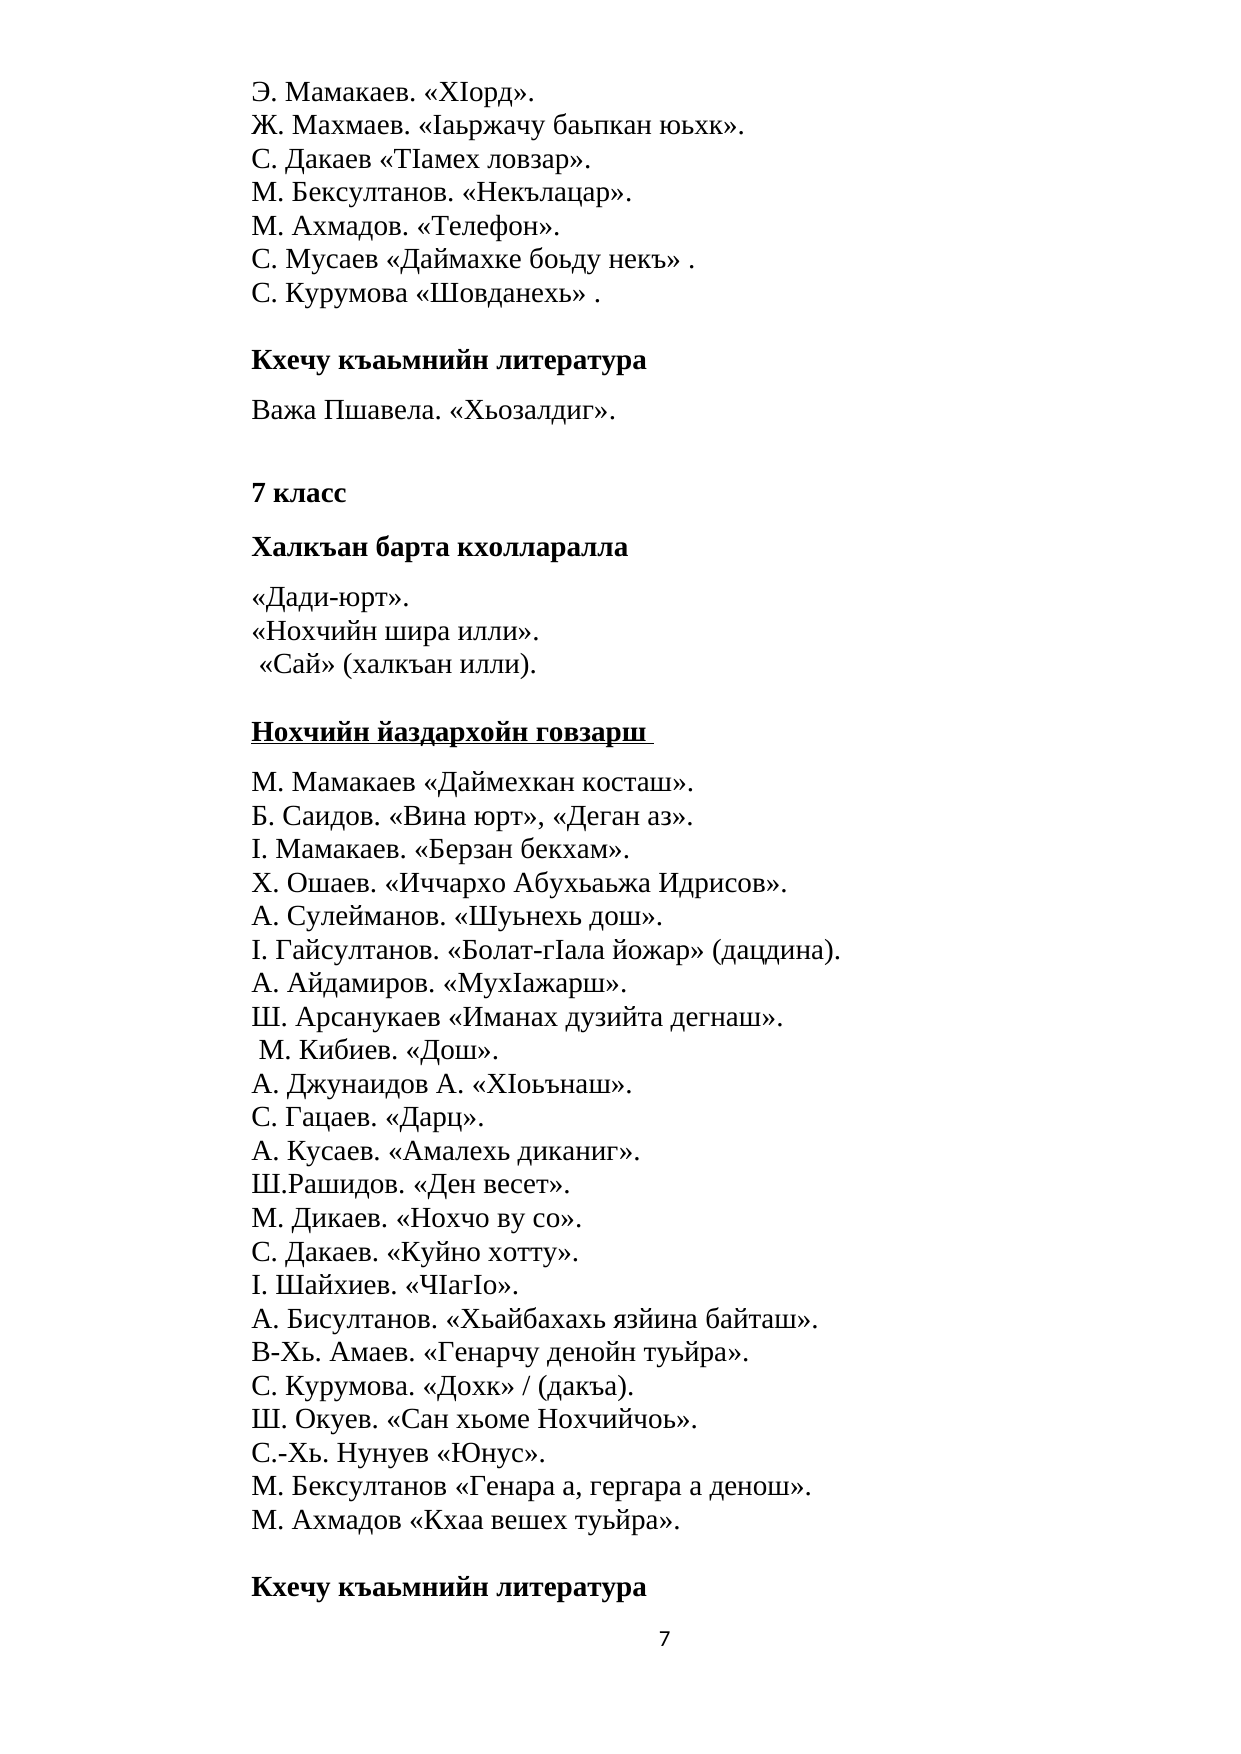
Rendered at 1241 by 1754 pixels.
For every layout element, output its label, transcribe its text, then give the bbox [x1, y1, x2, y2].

text «Нохчийн шира илли». [177, 613, 1152, 647]
text Ӏ. Гайсултанов. «Болат-гIала йожар» (дацдина). [177, 932, 1152, 965]
text Ш. Арсанукаев «Иманах дузийта дегнаш». [177, 999, 1152, 1032]
text «Дади-юрт». [177, 579, 1152, 613]
text Э. Мамакаев. «ХIорд». [177, 74, 1152, 107]
list 7 класс [233, 475, 1152, 508]
text А. Кусаев. «Амалехь диканиг». [177, 1133, 1152, 1167]
text А. Сулейманов. «Шуьнехь дош». [177, 898, 1152, 932]
text Ӏ. Шайхиев. «ЧӀагӀо». [177, 1267, 1152, 1301]
text М. Бексултанов «Генара а, гергара а денош». [177, 1468, 1152, 1502]
text Ж. Махмаев. «Iаьржачу баьпкан юьхк». [177, 107, 1152, 141]
text С. Мусаев «Даймахке боьду некъ» . [177, 242, 1152, 275]
text Х. Ошаев. «Иччархо Абухьаьжа Идрисов». [177, 865, 1152, 898]
text В-Хь. Амаев. «Генарчу денойн туьйра». [177, 1334, 1152, 1368]
text М. Ахмадов «Кхаа вешех туьйра». [177, 1502, 1152, 1536]
text М. Бексултанов. «Некълацар». [177, 174, 1152, 208]
text С. Дакаев «ТIамех ловзар». [177, 141, 1152, 174]
text Нохчийн йаздархойн говзарш [177, 714, 1152, 747]
text М. Дикаев. «Нохчо ву со». [177, 1200, 1152, 1234]
text Ш. Окуев. «Сан хьоме Нохчийчоь». [177, 1401, 1152, 1435]
text С. Дакаев. «Куйно хотту». [177, 1234, 1152, 1267]
text Халкъан барта кхолларалла [177, 529, 1152, 563]
text А. Джунаидов А. «ХӀоьънаш». [177, 1066, 1152, 1099]
text А. Бисултанов. «Хьайбахахь язйина байташ». [177, 1301, 1152, 1334]
text А. Айдамиров. «МухIажарш». [177, 965, 1152, 999]
text М. Кибиев. «Дош». [177, 1032, 1152, 1066]
text Важа Пшавела. «Хьозалдиг». [177, 392, 1152, 426]
text С. Курумова. «Дохк» / (дакъа). [177, 1368, 1152, 1401]
text М. Ахмадов. «Телефон». [177, 208, 1152, 242]
text С.-Хь. Нунуев «Юнус». [177, 1435, 1152, 1468]
text «Сай» (халкъан илли). [177, 647, 1152, 680]
text Б. Саидов. «Вина юрт», «Деган аз». [177, 798, 1152, 831]
text С. Гацаев. «Дарц». [177, 1099, 1152, 1133]
text Ӏ. Мамакаев. «Берзан бекхам». [177, 831, 1152, 865]
text М. Мамакаев «Даймехкан косташ». [177, 764, 1152, 798]
text Кхечу къаьмнийн литература [177, 1569, 1152, 1603]
text Ш.Рашидов. «Ден весет». [177, 1167, 1152, 1200]
text С. Курумова «Шовданехь» . [177, 275, 1152, 309]
text Кхечу къаьмнийн литература [177, 342, 1152, 376]
